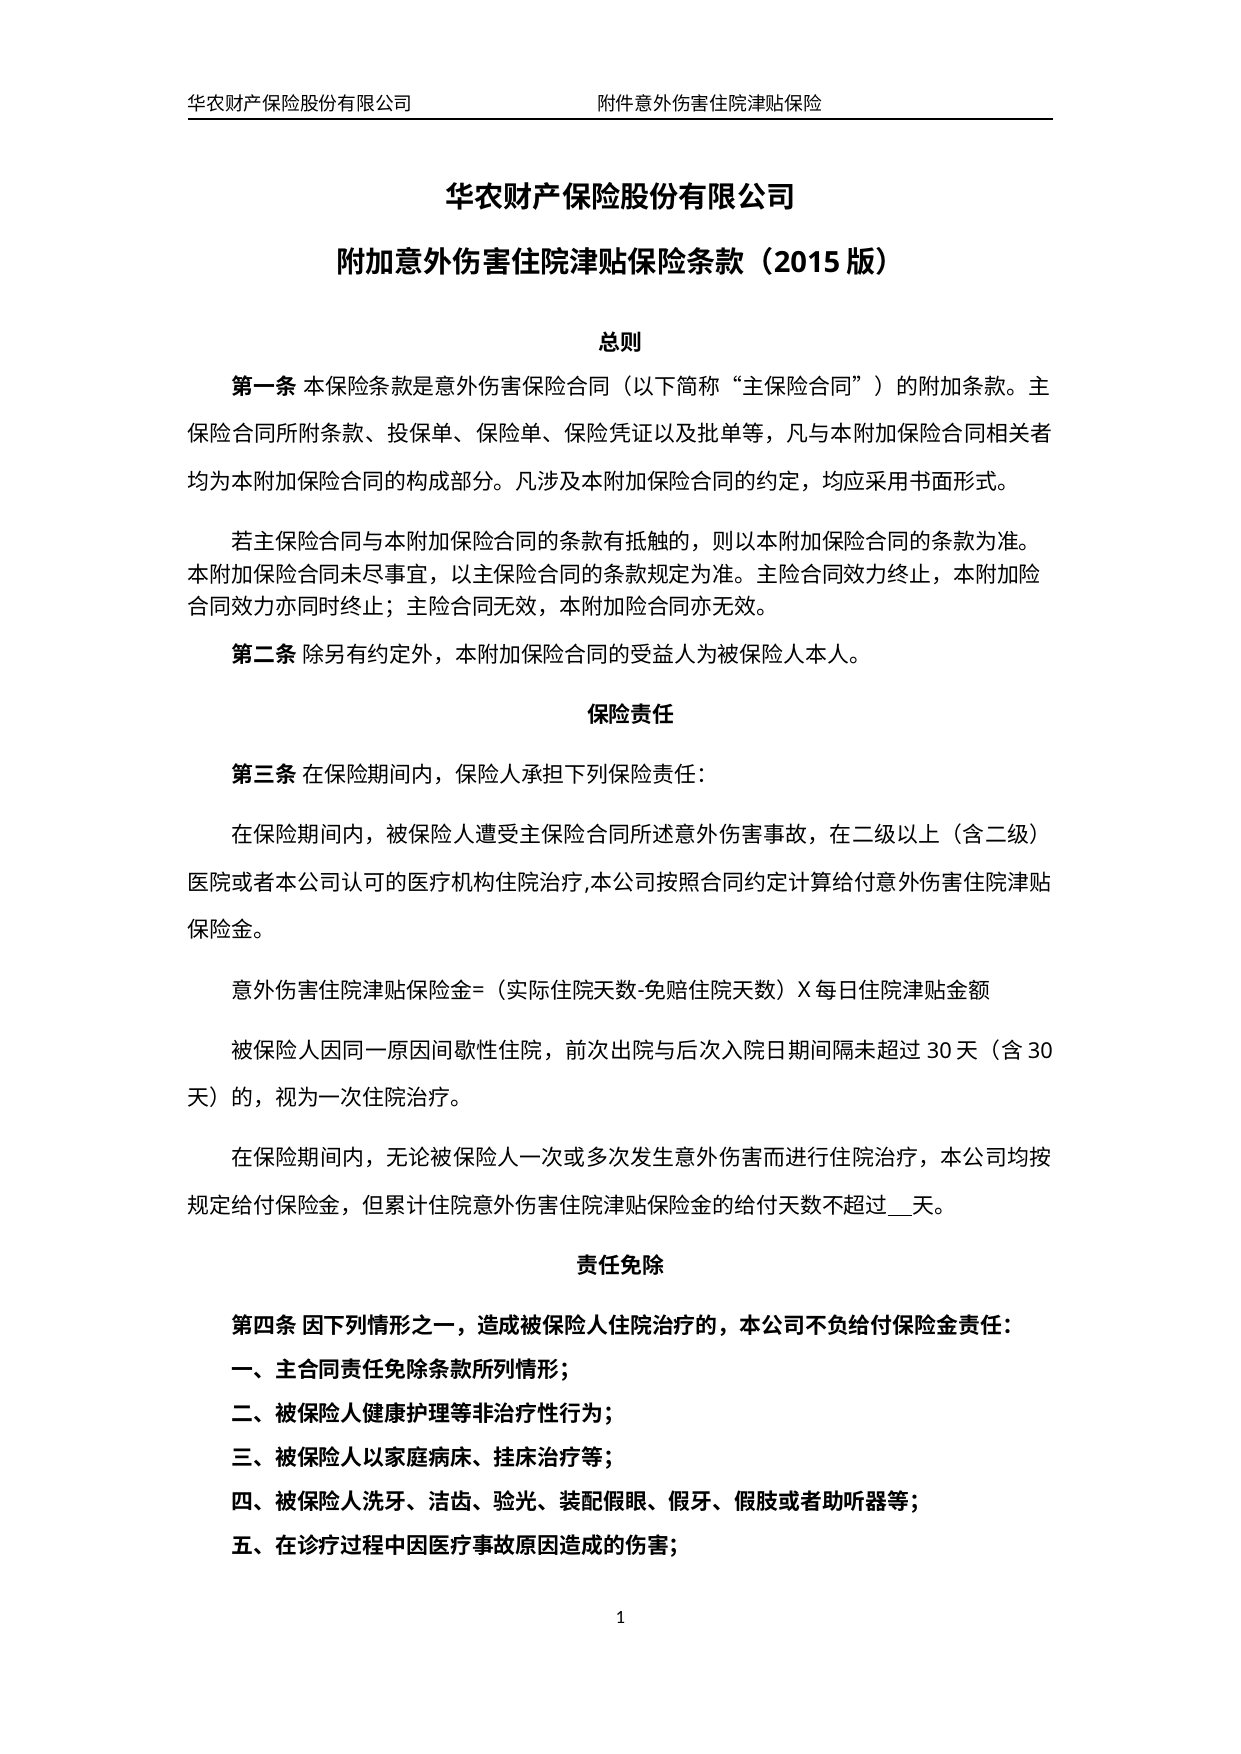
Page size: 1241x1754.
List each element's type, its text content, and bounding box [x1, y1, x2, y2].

text 三、被保险人以家庭病床、挂床治疗等； [231, 1440, 1053, 1472]
text 华农财产保险股份有限公司 [187, 162, 1053, 227]
text 第四条 因下列情形之一，造成被保险人住院治疗的，本公司不负给付保险金责任： [231, 1308, 1053, 1339]
text 第三条 在保险期间内，保险人承担下列保险责任： [187, 757, 1053, 789]
text 二、被保险人健康护理等非治疗性行为； [231, 1396, 1053, 1428]
text 五、在诊疗过程中因医疗事故原因造成的伤害； [231, 1528, 1053, 1560]
text 意外伤害住院津贴保险金=（实际住院天数-免赔住院天数）X每日住院津贴金额 [187, 972, 1053, 1004]
text 第一条 本保险条款是意外伤害保险合同（以下简称“主保险合同”）的附加条款。主保险合同所附条款、投保单、保险单、保险凭证以及批单等，凡与本附加保险合同相关者，均为本附加保险合同的构成部分。凡涉及本附加保险合同的约定，均应采用书面形式。 [187, 369, 1053, 495]
text 总则 [187, 324, 1053, 356]
text 责任免除 [187, 1248, 1053, 1279]
text 被保险人因同一原因间歇性住院，前次出院与后次入院日期间隔未超过30天（含30天）的，视为一次住院治疗。 [187, 1033, 1053, 1112]
text 保险责任 [187, 697, 1053, 729]
text 在保险期间内，被保险人遭受主保险合同所述意外伤害事故，在二级以上（含二级）医院或者本公司认可的医疗机构住院治疗,本公司按照合同约定计算给付意外伤害住院津贴保险金。 [187, 817, 1053, 944]
text 在保险期间内，无论被保险人一次或多次发生意外伤害而进行住院治疗，本公司均按规定给付保险金，但累计住院意外伤害住院津贴保险金的给付天数不超过 天。 [187, 1140, 1053, 1219]
text 附加意外伤害住院津贴保险条款（2015版） [187, 227, 1053, 292]
text 四、被保险人洗牙、洁齿、验光、装配假眼、假牙、假肢或者助听器等； [231, 1484, 1053, 1516]
text 若主保险合同与本附加保险合同的条款有抵触的，则以本附加保险合同的条款为准。本附加保险合同未尽事宜，以主保险合同的条款规定为准。主险合同效力终止，本附加险合同效力亦同时终止；主险合同无效，本附加险合同亦无效。 [187, 524, 1053, 621]
text 一、主合同责任免除条款所列情形； [231, 1352, 1053, 1383]
text 第二条 除另有约定外，本附加保险合同的受益人为被保险人本人。 [187, 637, 1053, 669]
